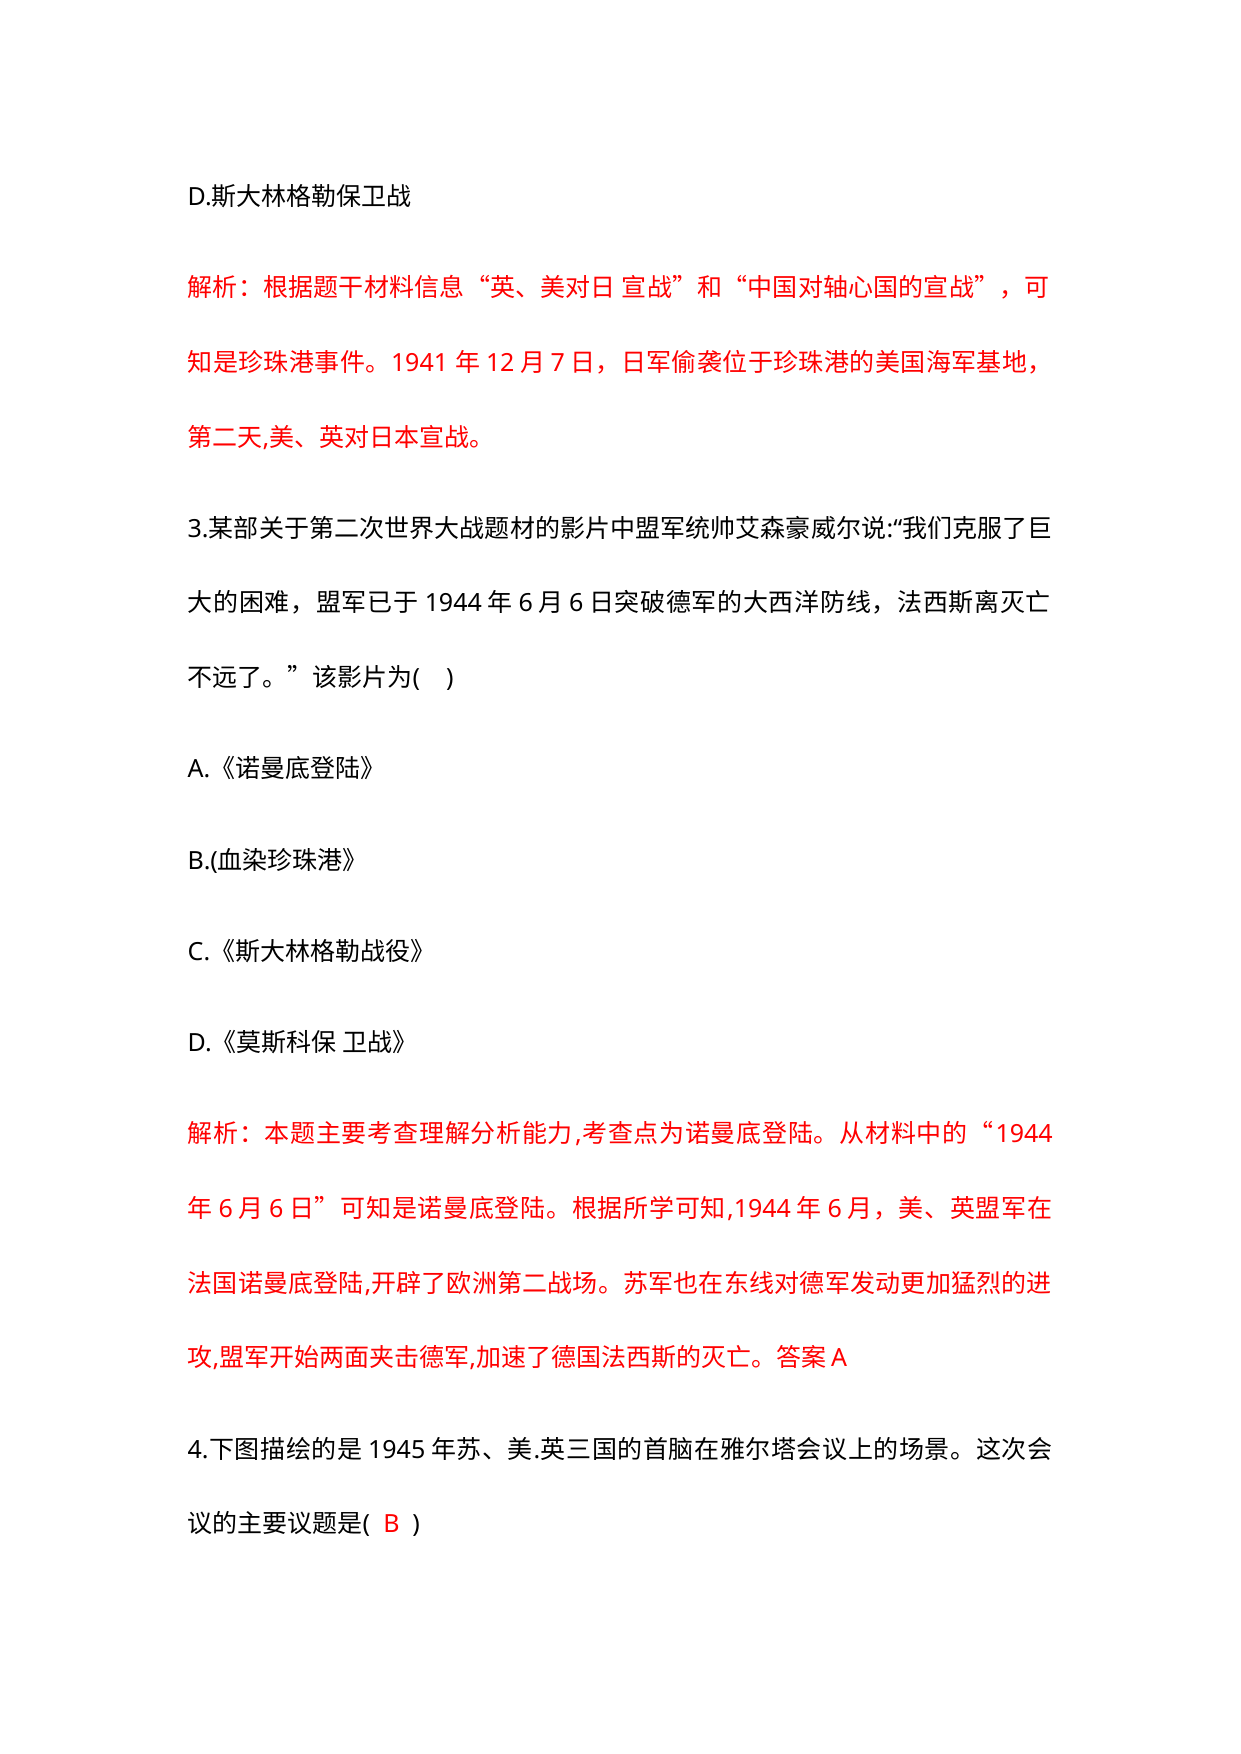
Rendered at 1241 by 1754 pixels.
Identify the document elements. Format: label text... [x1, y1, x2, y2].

text D.斯大林格勒保卫战 [187, 162, 1053, 227]
text D.《莫斯科保 卫战》 [187, 1008, 1053, 1073]
text 解析：本题主要考查理解分析能力,考查点为诺曼底登陆。从材料中的“1944年6月6日”可知是诺曼底登陆。根据所学可知,1944年6月，美、英盟军在法国诺曼底登陆,开辟了欧洲第二战场。苏军也在东线对德军发动更加猛烈的进攻,盟军开始两面夹击德军,加速了德国法西斯的灭亡。答案A [187, 1099, 1053, 1388]
text A.《诺曼底登陆》 [187, 734, 1053, 799]
text B.(血染珍珠港》 [187, 826, 1053, 891]
text 4.下图描绘的是1945年苏、美.英三国的首脑在雅尔塔会议上的场景。这次会议的主要议题是( B ) [187, 1415, 1053, 1554]
text 解析：根据题干材料信息“英、美对日 宣战”和“中国对轴心国的宣战”，可知是珍珠港事件。1941 年12月7日，日军偷袭位于珍珠港的美国海军基地，第二天,美、英对日本宣战。 [187, 253, 1053, 468]
text C.《斯大林格勒战役》 [187, 917, 1053, 982]
text 3.某部关于第二次世界大战题材的影片中盟军统帅艾森豪威尔说:“我们克服了巨大的困难，盟军已于1944年6月6日突破德军的大西洋防线，法西斯离灭亡不远了。”该影片为( ) [187, 494, 1053, 708]
